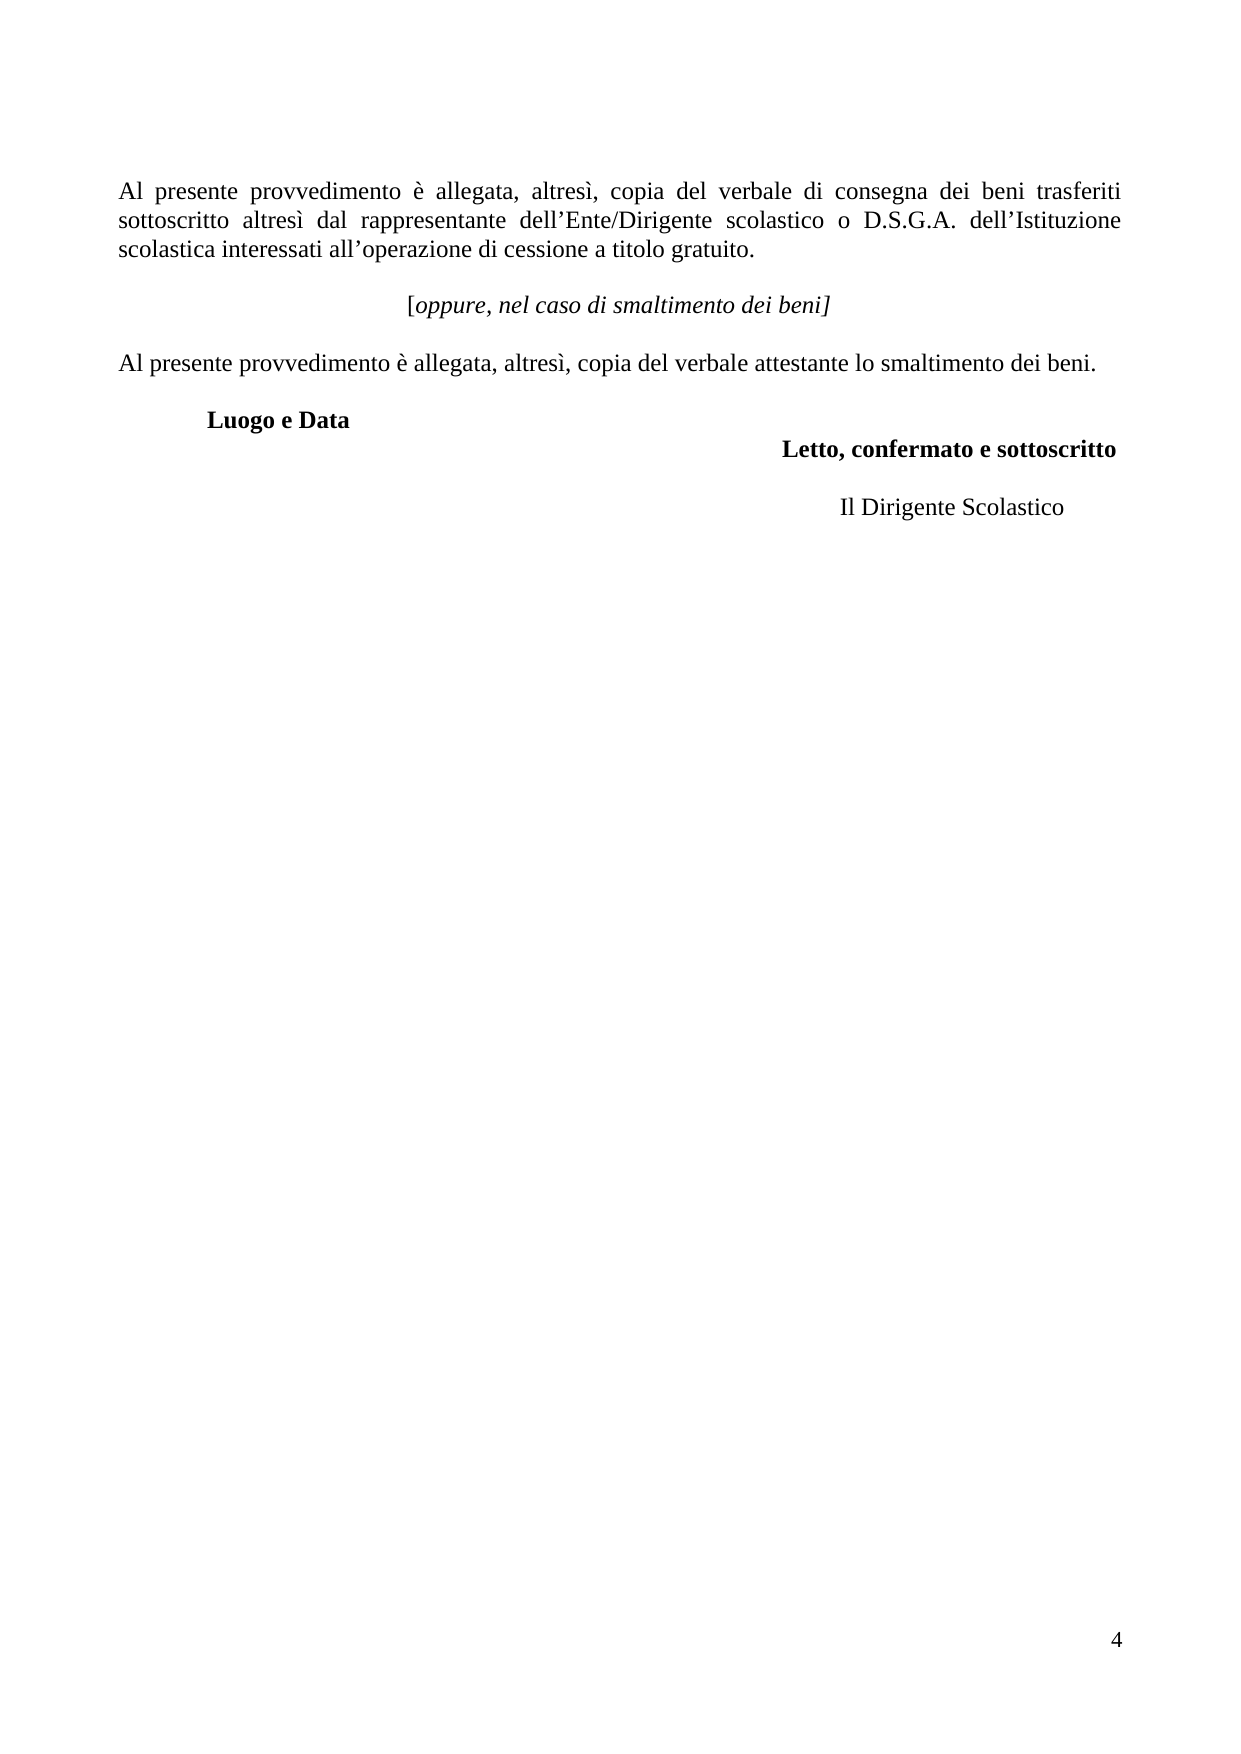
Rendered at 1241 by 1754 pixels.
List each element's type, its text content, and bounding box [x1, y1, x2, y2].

text Al presente provvedimento è allegata, altresì, copia del verbale di consegna dei beni trasferiti sottoscritto altresì dal rappresentante dell’Ente/Dirigente scolastico o D.S.G.A. dell’Istituzione scolastica interessati all’operazione di cessione a titolo gratuito. [118, 176, 1122, 263]
text Letto, confermato e sottoscritto [118, 434, 1122, 463]
text Luogo e Data [118, 406, 1122, 434]
text Al presente provvedimento è allegata, altresì, copia del verbale attestante lo smaltimento dei beni. [118, 348, 1122, 377]
text [oppure, nel caso di smaltimento dei beni] [118, 291, 1122, 319]
text Il Dirigente Scolastico [118, 492, 1122, 521]
